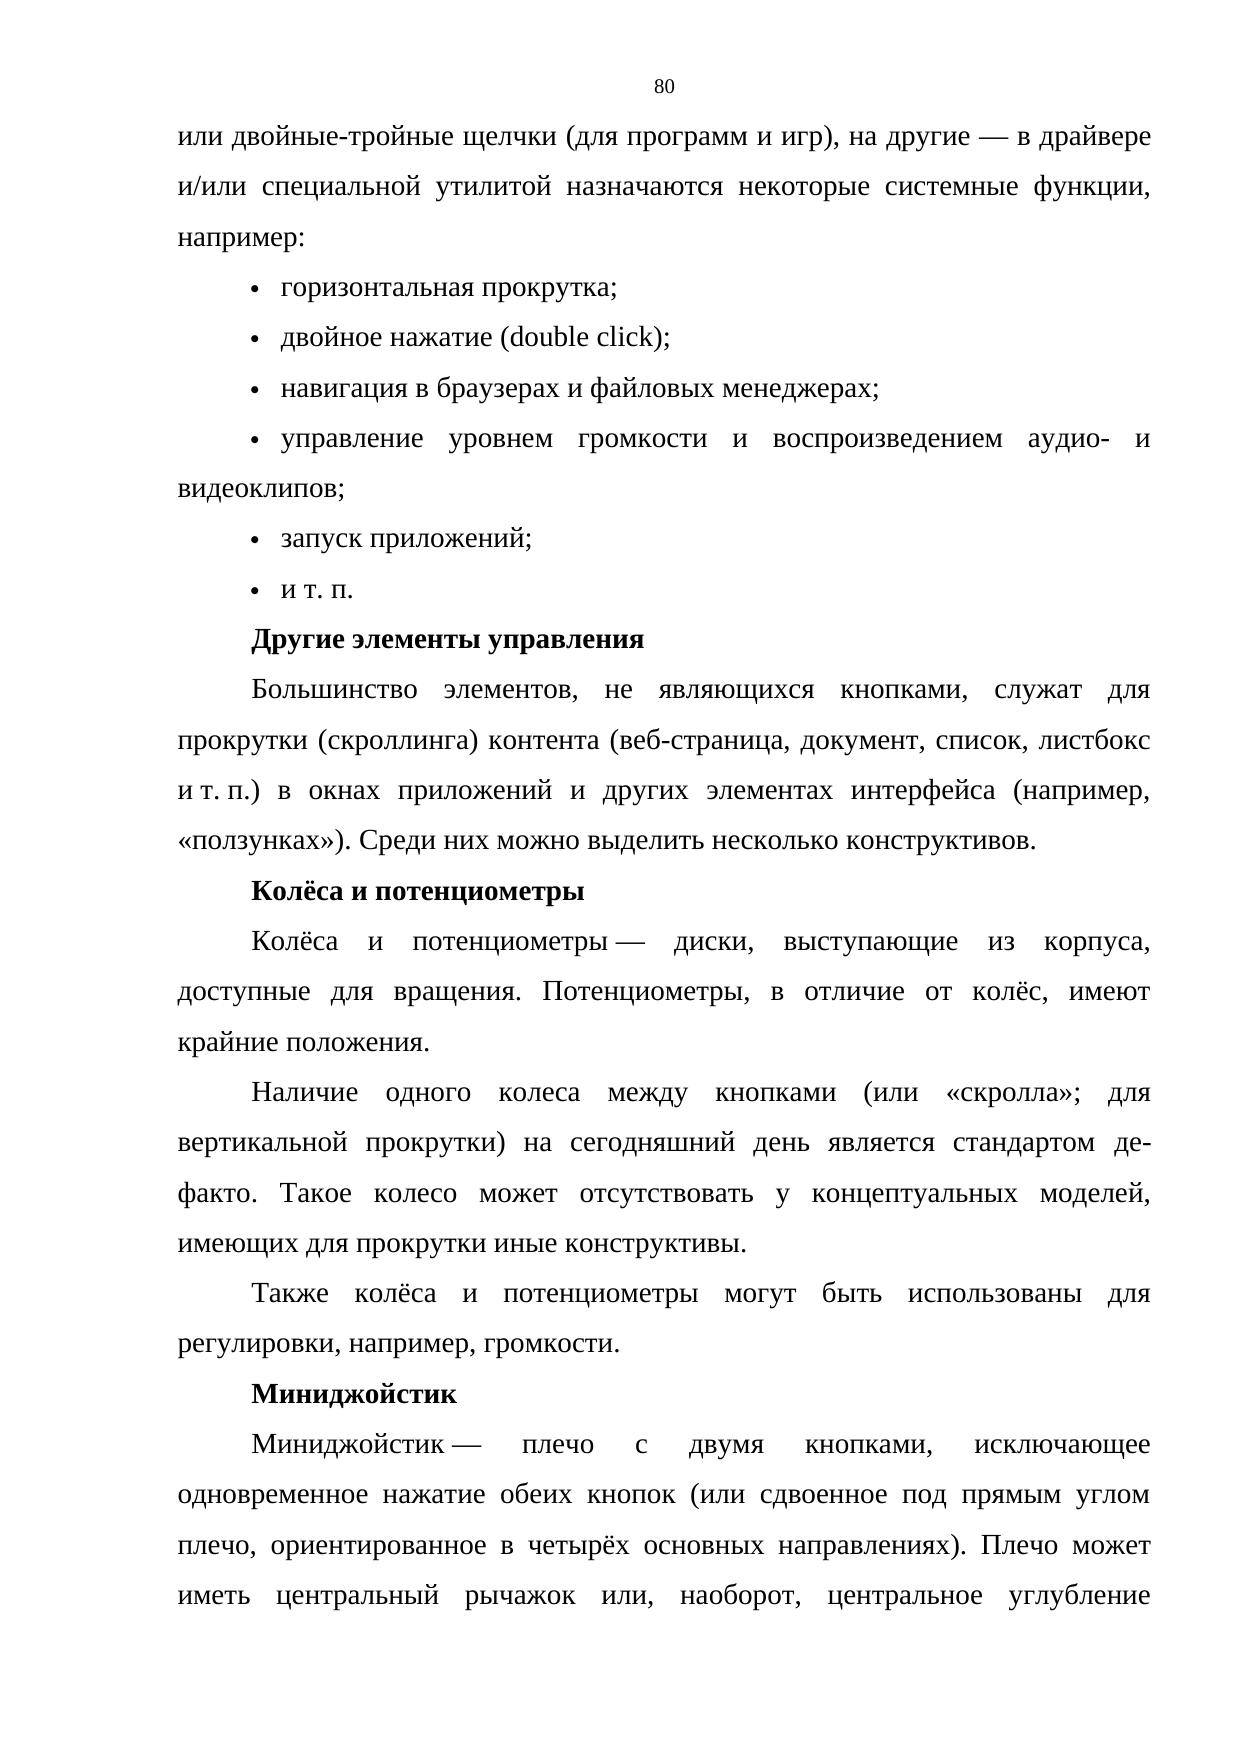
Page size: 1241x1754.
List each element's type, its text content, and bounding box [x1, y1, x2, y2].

list двойное нажатие (double click); [177, 319, 1152, 353]
list горизонтальная прокрутка; [177, 269, 1152, 303]
subtitle Миниджойстик [177, 1376, 1152, 1409]
text Колёса и потенциометры — диски, выступающие из корпуса, доступные для вращения. Потенциометры, в отличие от колёс, имеют крайние положения. [177, 923, 1152, 1057]
list и т. п. [177, 571, 1152, 604]
list управление уровнем громкости и воспроизведением аудио- и видеоклипов; [177, 420, 1152, 504]
text Наличие одного колеса между кнопками (или «скролла»; для вертикальной прокрутки) на сегодняшний день является стандартом де-факто. Такое колесо может отсутствовать у концептуальных моделей, имеющих для прокрутки иные конструктивы. [177, 1074, 1152, 1258]
text Большинство элементов, не являющихся кнопками, служат для прокрутки (скроллинга) контента (веб-страница, документ, список, листбокс и т. п.) в окнах приложений и других элементах интерфейса (например, «ползунках»). Среди них можно выделить несколько конструктивов. [177, 672, 1152, 856]
list навигация в браузерах и файловых менеджерах; [177, 370, 1152, 403]
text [177, 118, 1152, 252]
text Также колёса и потенциометры могут быть использованы для регулировки, например, громкости. [177, 1275, 1152, 1359]
subtitle Колёса и потенциометры [177, 873, 1152, 906]
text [177, 1426, 1152, 1611]
list запуск приложений; [177, 521, 1152, 554]
subtitle Другие элементы управления [177, 621, 1152, 655]
